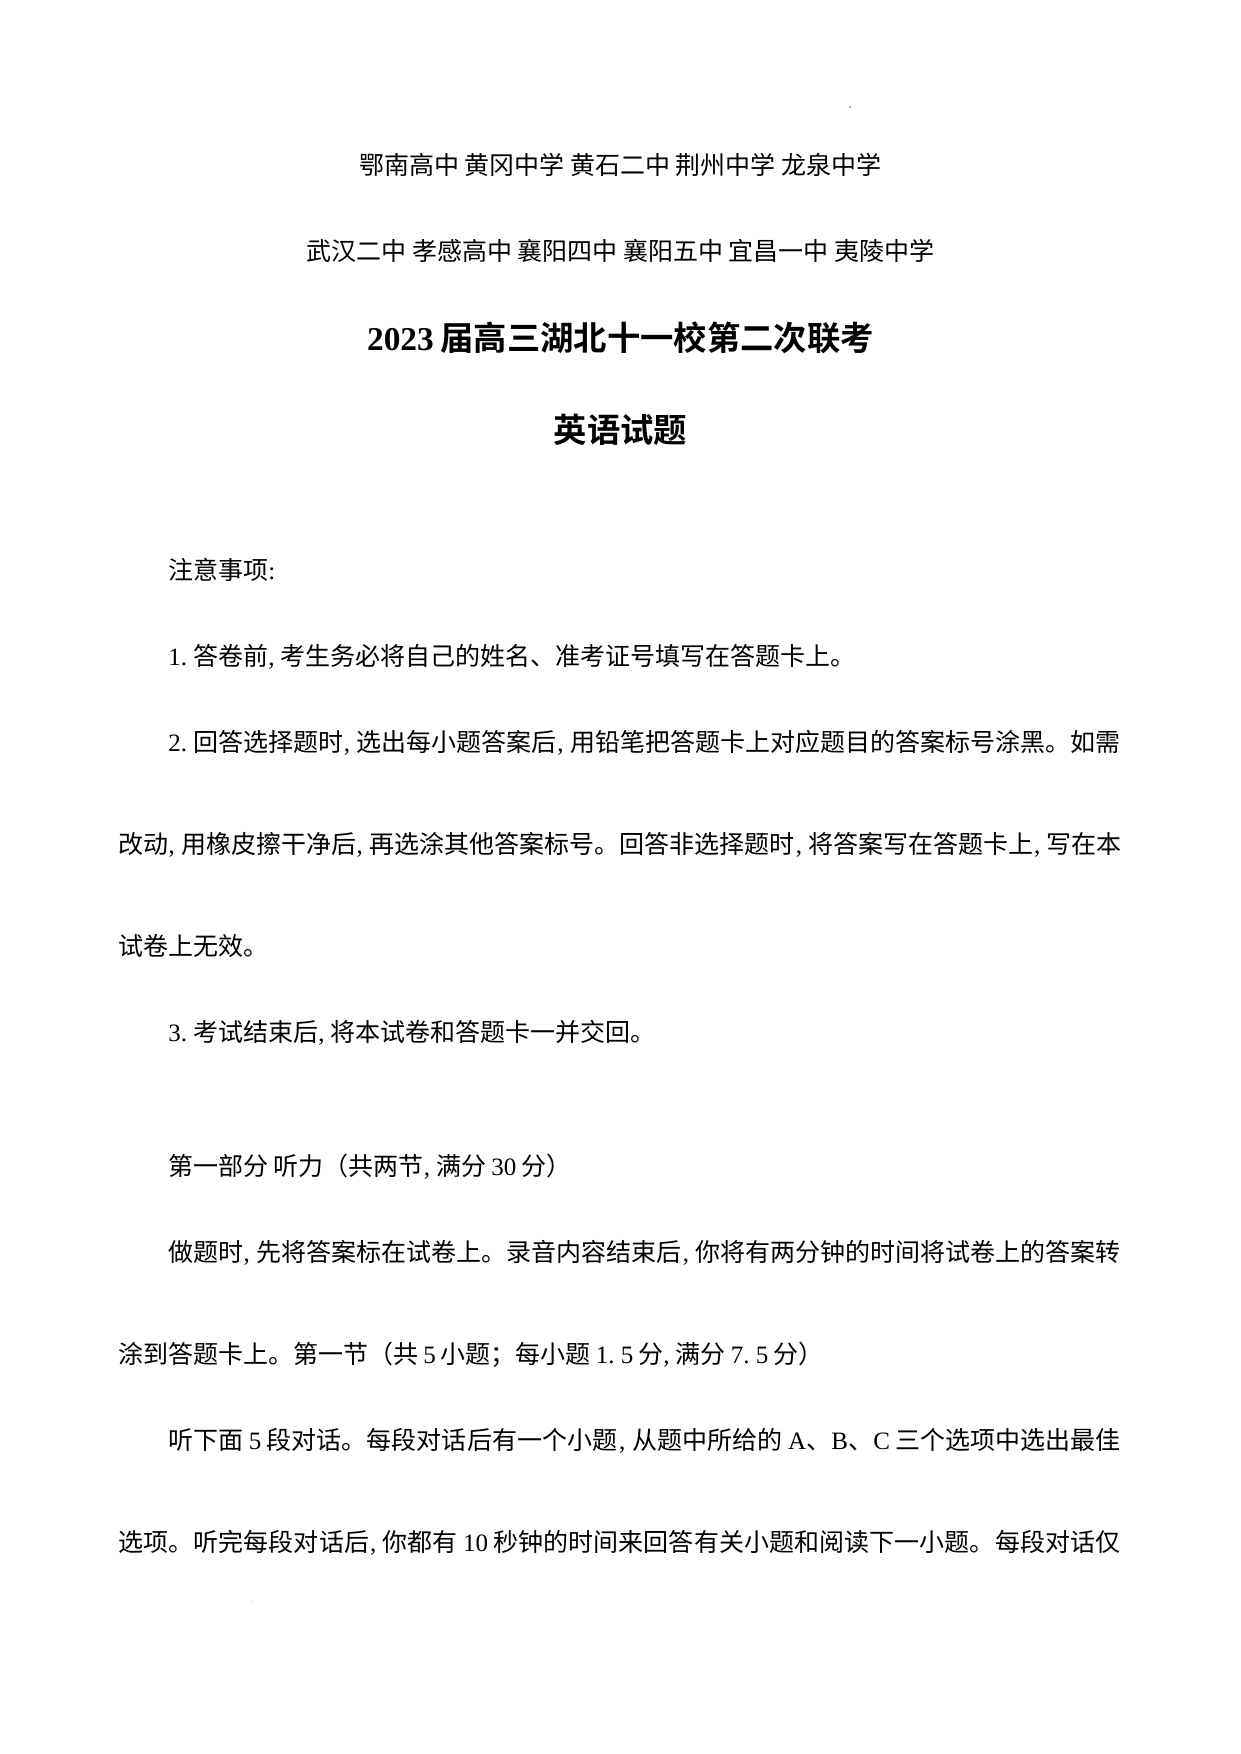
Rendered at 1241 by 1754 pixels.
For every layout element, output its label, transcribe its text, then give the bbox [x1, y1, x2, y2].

text 1. 答卷前, 考生务必将自己的姓名、准考证号填写在答题卡上。 [118, 620, 1122, 688]
text 2023届高三湖北十一校第二次联考 [118, 302, 1122, 370]
text 武汉二中 孝感高中 襄阳四中 襄阳五中 宜昌一中 夷陵中学 [118, 216, 1122, 284]
text 注意事项: [118, 534, 1122, 602]
text 英语试题 [118, 394, 1122, 462]
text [118, 1404, 1122, 1574]
text 鄂南高中 黄冈中学 黄石二中 荆州中学 龙泉中学 [118, 130, 1122, 198]
text 3. 考试结束后, 将本试卷和答题卡一并交回。 [118, 996, 1122, 1064]
text 2. 回答选择题时, 选出每小题答案后, 用铅笔把答题卡上对应题目的答案标号涂黑。如需改动, 用橡皮擦干净后, 再选涂其他答案标号。回答非选择题时, 将答案写在答题卡上, 写在本试卷上无效。 [118, 706, 1122, 978]
text 做题时, 先将答案标在试卷上。录音内容结束后, 你将有两分钟的时间将试卷上的答案转涂到答题卡上。第一节（共5小题；每小题1. 5分, 满分7. 5分） [118, 1217, 1122, 1386]
text 第一部分 听力（共两节, 满分30分） [118, 1131, 1122, 1198]
